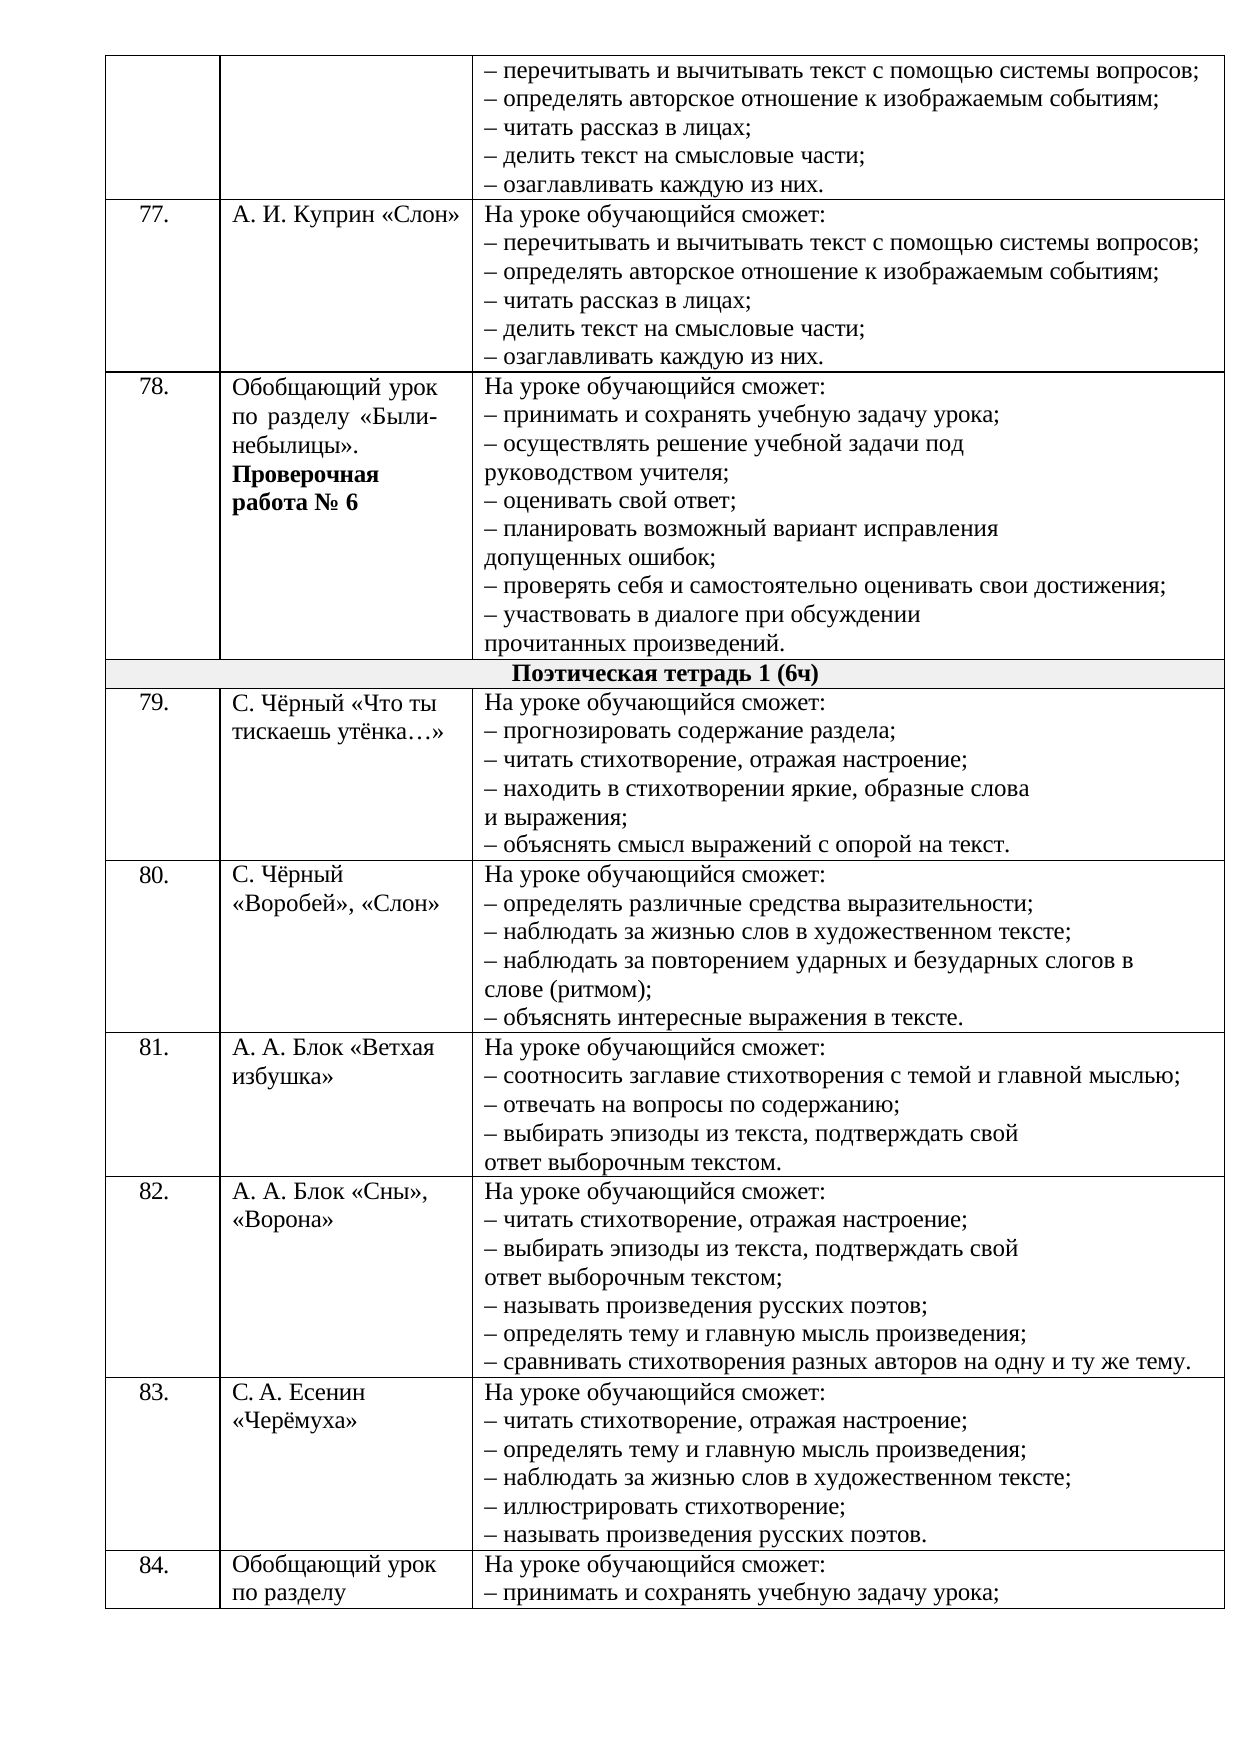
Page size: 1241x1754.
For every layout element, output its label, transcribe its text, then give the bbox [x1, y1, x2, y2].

table_cell С. А. Есенин «Черёмуха» [221, 1378, 472, 1550]
table_header [221, 56, 472, 199]
table_cell Обобщающий урок по разделу «Были- небылицы». Проверочная работа № 6 [221, 373, 472, 659]
table_cell На уроке обучающийся сможет: определять различные средства выразительности; наблюдать за жизнью слов в художественном тексте; наблюдать за повторением ударных и безударных слогов в слове (ритмом); объяснять интересные выражения в тексте. [473, 861, 1224, 1032]
table_cell С. Чёрный «Воробей», «Слон» [221, 861, 472, 1032]
table_cell 77. [106, 200, 219, 371]
table_cell 84. [106, 1551, 219, 1608]
table_cell 80. [106, 861, 219, 1032]
table_cell 82. [106, 1177, 219, 1377]
table_cell А. А. Блок «Ветхая избушка» [221, 1033, 472, 1176]
table_cell 83. [106, 1378, 219, 1550]
table_header [106, 56, 219, 199]
table_cell 79. [106, 689, 219, 860]
table_cell 78. [106, 373, 219, 659]
table_cell Обобщающий урок по разделу [221, 1551, 472, 1608]
table_cell На уроке обучающийся сможет: прогнозировать содержание раздела; читать стихотворение, отражая настроение; находить в стихотворении яркие, образные слова и выражения; объяснять смысл выражений с опорой на текст. [473, 689, 1224, 860]
table_cell А. А. Блок «Сны», «Ворона» [221, 1177, 472, 1377]
table_cell С. Чёрный «Что ты тискаешь утёнка…» [221, 689, 472, 860]
table_cell А. И. Куприн «Слон» [221, 200, 472, 371]
table_cell Поэтическая тетрадь 1 (6ч) [106, 660, 1224, 688]
table_cell На уроке обучающийся сможет: – принимать и сохранять учебную задачу урока; [473, 1551, 1224, 1608]
table_cell На уроке обучающийся сможет: принимать и сохранять учебную задачу урока; осуществлять решение учебной задачи под руководством учителя; оценивать свой ответ; планировать возможный вариант исправления допущенных ошибок; проверять себя и самостоятельно оценивать свои достижения; участвовать в диалоге при обсуждении прочитанных произведений. [473, 373, 1224, 659]
table_cell На уроке обучающийся сможет: соотносить заглавие стихотворения с темой и главной мыслью; отвечать на вопросы по содержанию; выбирать эпизоды из текста, подтверждать свой ответ выборочным текстом. [473, 1033, 1224, 1176]
table_header перечитывать и вычитывать текст с помощью системы вопросов; определять авторское отношение к изображаемым событиям; читать рассказ в лицах; делить текст на смысловые части; озаглавливать каждую из них. [473, 56, 1224, 199]
table_cell На уроке обучающийся сможет: читать стихотворение, отражая настроение; выбирать эпизоды из текста, подтверждать свой ответ выборочным текстом; называть произведения русских поэтов; определять тему и главную мысль произведения; сравнивать стихотворения разных авторов на одну и ту же тему. [473, 1177, 1224, 1377]
table_cell 81. [106, 1033, 219, 1176]
table_cell На уроке обучающийся сможет: перечитывать и вычитывать текст с помощью системы вопросов; определять авторское отношение к изображаемым событиям; читать рассказ в лицах; делить текст на смысловые части; озаглавливать каждую из них. [473, 200, 1224, 371]
table_cell На уроке обучающийся сможет: читать стихотворение, отражая настроение; определять тему и главную мысль произведения; наблюдать за жизнью слов в художественном тексте; иллюстрировать стихотворение; называть произведения русских поэтов. [473, 1378, 1224, 1550]
